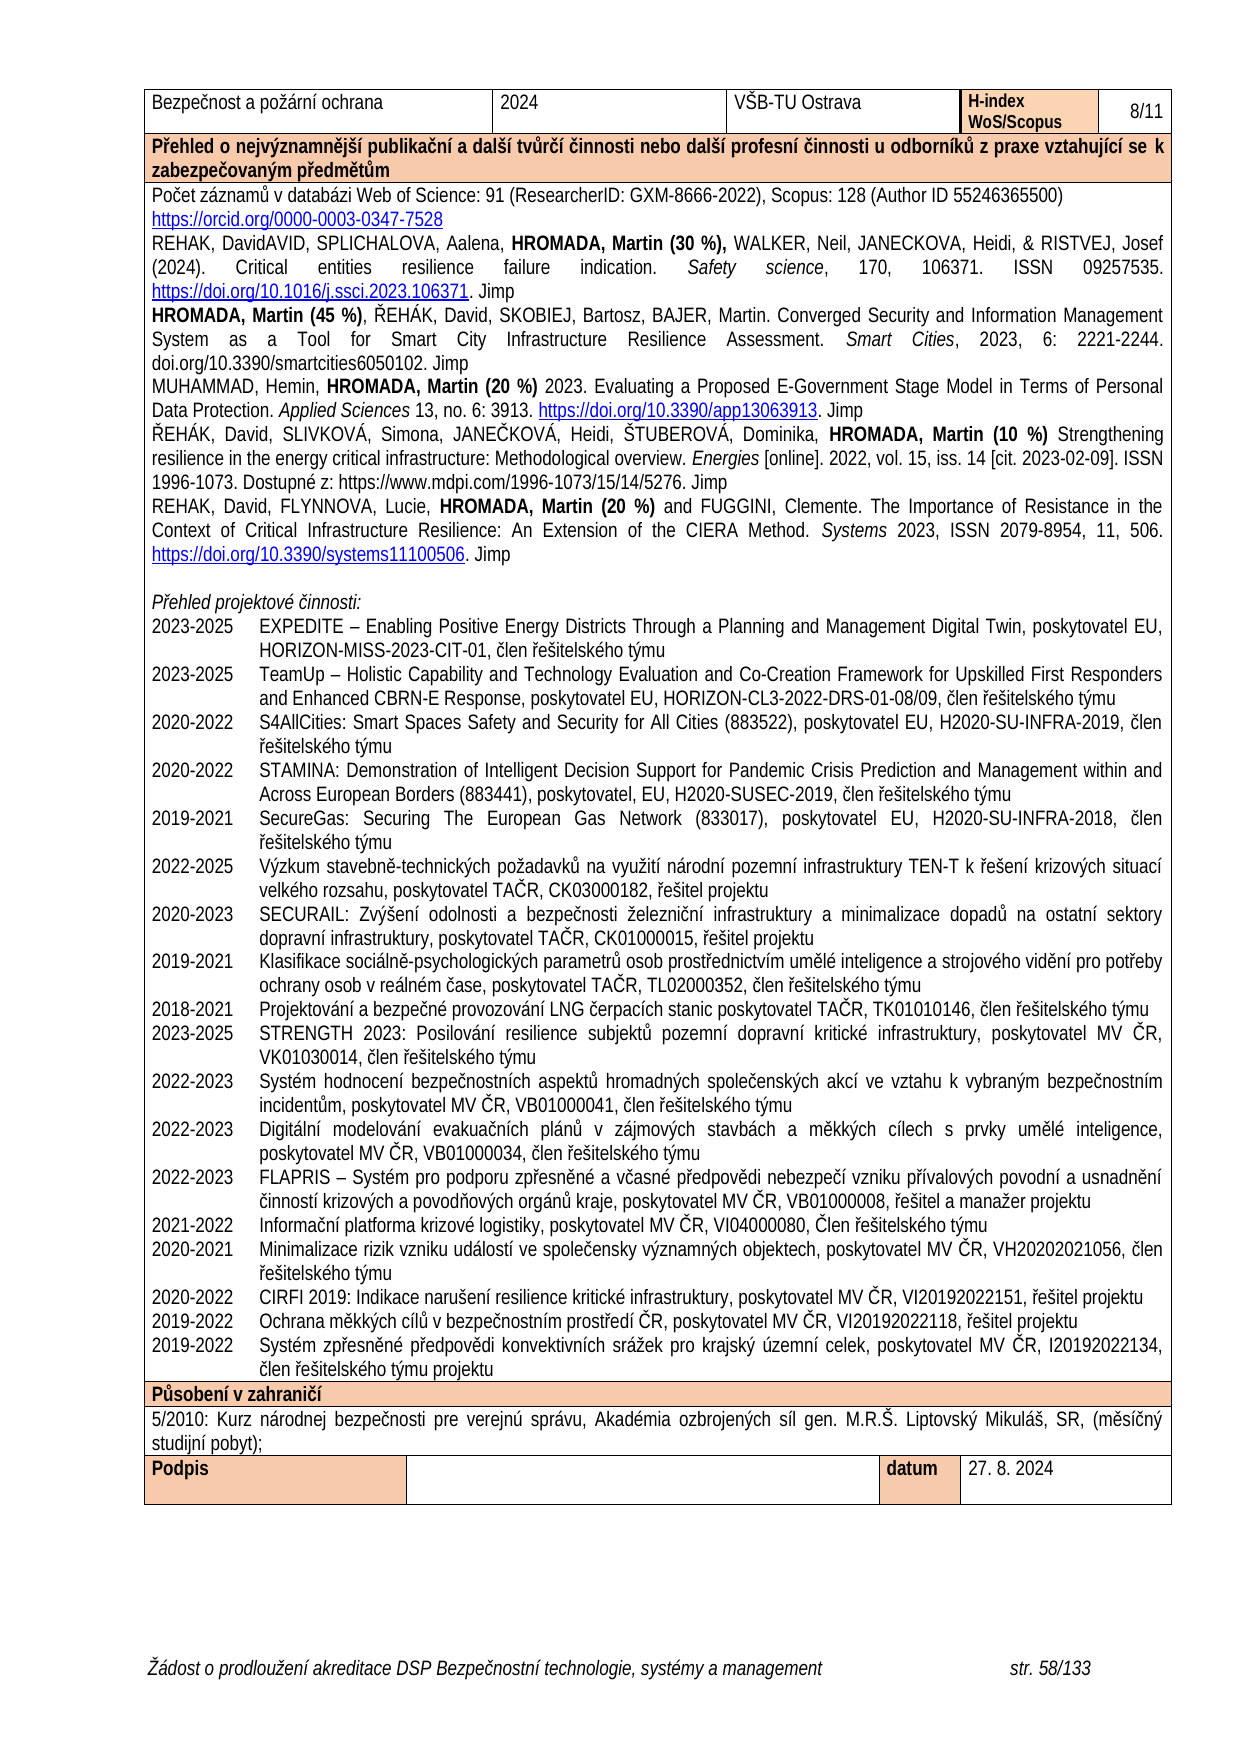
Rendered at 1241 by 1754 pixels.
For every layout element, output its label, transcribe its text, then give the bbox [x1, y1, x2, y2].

table_cell 5/2010: Kurz národnej bezpečnosti pre verejnú správu, Akadémia ozbrojených síl gen. M.R.Š. Liptovský Mikuláš, SR, (měsíčný studijní pobyt); [145, 1407, 1171, 1455]
table_cell VŠB-TU Ostrava [727, 90, 959, 133]
table_cell Počet záznamů v databázi Web of Science: 91 (ResearcherID: GXM-8666-2022), Scopus: 128 (Author ID 55246365500) https://orcid.org/0000-0003-0347-7528 REHAK, DavidAVID, SPLICHALOVA, Aalena, HROMADA, Martin (30 %), WALKER, Neil, JANECKOVA, Heidi, & RISTVEJ, Josef (2024). Critical entities resilience failure indication. Safety science, 170, 106371. ISSN 09257535. https://doi.org/10.1016/j.ssci.2023.106371. Jimp HROMADA, Martin (45 %), ŘEHÁK, David, SKOBIEJ, Bartosz, BAJER, Martin. Converged Security and Information Management System as a Tool for Smart City Infrastructure Resilience Assessment. Smart Cities, 2023, 6: 2221-2244. doi.org/10.3390/smartcities6050102. Jimp MUHAMMAD, Hemin, HROMADA, Martin (20 %) 2023. Evaluating a Proposed E-Government Stage Model in Terms of Personal Data Protection. Applied Sciences 13, no. 6: 3913. https://doi.org/10.3390/app13063913. Jimp ŘEHÁK, David, SLIVKOVÁ, Simona, JANEČKOVÁ, Heidi, ŠTUBEROVÁ, Dominika, HROMADA, Martin (10 %) Strengthening resilience in the energy critical infrastructure: Methodological overview. Energies [online]. 2022, vol. 15, iss. 14 [cit. 2023-02-09]. ISSN 1996-1073. Dostupné z: https://www.mdpi.com/1996-1073/15/14/5276. Jimp REHAK, David, FLYNNOVA, Lucie, HROMADA, Martin (20 %) and FUGGINI, Clemente. The Importance of Resistance in the Context of Critical Infrastructure Resilience: An Extension of the CIERA Method. Systems 2023, ISSN 2079-8954, 11, 506. https://doi.org/10.3390/systems11100506. Jimp Přehled projektové činnosti: 2023-2025 EXPEDITE – Enabling Positive Energy Districts Through a Planning and Management Digital Twin, poskytovatel EU, HORIZON-MISS-2023-CIT-01, člen řešitelského týmu 2023-2025 TeamUp – Holistic Capability and Technology Evaluation and Co-Creation Framework for Upskilled First Responders and Enhanced CBRN-E Response, poskytovatel EU, HORIZON-CL3-2022-DRS-01-08/09, člen řešitelského týmu 2020-2022 S4AllCities: Smart Spaces Safety and Security for All Cities (883522), poskytovatel EU, H2020-SU-INFRA-2019, člen řešitelského týmu 2020-2022 STAMINA: Demonstration of Intelligent Decision Support for Pandemic Crisis Prediction and Management within and Across European Borders (883441), poskytovatel, EU, H2020-SUSEC-2019, člen řešitelského týmu 2019-2021 SecureGas: Securing The European Gas Network (833017), poskytovatel EU, H2020-SU-INFRA-2018, člen řešitelského týmu 2022-2025 Výzkum stavebně-technických požadavků na využití národní pozemní infrastruktury TEN-T k řešení krizových situací velkého rozsahu, poskytovatel TAČR, CK03000182, řešitel projektu 2020-2023 SECURAIL: Zvýšení odolnosti a bezpečnosti železniční infrastruktury a minimalizace dopadů na ostatní sektory dopravní infrastruktury, poskytovatel TAČR, CK01000015, řešitel projektu 2019-2021 Klasifikace sociálně-psychologických parametrů osob prostřednictvím umělé inteligence a strojového vidění pro potřeby ochrany osob v reálném čase, poskytovatel TAČR, TL02000352, člen řešitelského týmu 2018-2021 Projektování a bezpečné provozování LNG čerpacích stanic poskytovatel TAČR, TK01010146, člen řešitelského týmu 2023-2025 STRENGTH 2023: Posilování resilience subjektů pozemní dopravní kritické infrastruktury, poskytovatel MV ČR, VK01030014, člen řešitelského týmu 2022-2023 Systém hodnocení bezpečnostních aspektů hromadných společenských akcí ve vztahu k vybraným bezpečnostním incidentům, poskytovatel MV ČR, VB01000041, člen řešitelského týmu 2022-2023 Digitální modelování evakuačních plánů v zájmových stavbách a měkkých cílech s prvky umělé inteligence, poskytovatel MV ČR, VB01000034, člen řešitelského týmu 2022-2023 FLAPRIS – Systém pro podporu zpřesněné a včasné předpovědi nebezpečí vzniku přívalových povodní a usnadnění činností krizových a povodňových orgánů kraje, poskytovatel MV ČR, VB01000008, řešitel a manažer projektu 2021-2022 Informační platforma krizové logistiky, poskytovatel MV ČR, VI04000080, Člen řešitelského týmu 2020-2021 Minimalizace rizik vzniku událostí ve společensky významných objektech, poskytovatel MV ČR, VH20202021056, člen řešitelského týmu 2020-2022 CIRFI 2019: Indikace narušení resilience kritické infrastruktury, poskytovatel MV ČR, VI20192022151, řešitel projektu 2019-2022 Ochrana měkkých cílů v bezpečnostním prostředí ČR, poskytovatel MV ČR, VI20192022118, řešitel projektu 2019-2022 Systém zpřesněné předpovědi konvektivních srážek pro krajský územní celek, poskytovatel MV ČR, I20192022134, člen řešitelského týmu projektu [145, 183, 1171, 1381]
table_cell Působení v zahraničí [145, 1382, 1171, 1406]
table_cell Podpis [145, 1456, 406, 1504]
table_cell [407, 1456, 879, 1504]
table_cell datum [880, 1456, 960, 1504]
table_cell 8/11 [1099, 90, 1171, 133]
table_cell 2024 [493, 90, 726, 133]
table_cell H-index WoS/Scopus [962, 90, 1098, 133]
table_cell Přehled o nejvýznamnější publikační a další tvůrčí činnosti nebo další profesní činnosti u odborníků z praxe vztahující se k zabezpečovaným předmětům [145, 134, 1171, 182]
table_cell 27. 8. 2024 [961, 1456, 1171, 1504]
table_cell Bezpečnost a požární ochrana [145, 90, 492, 133]
